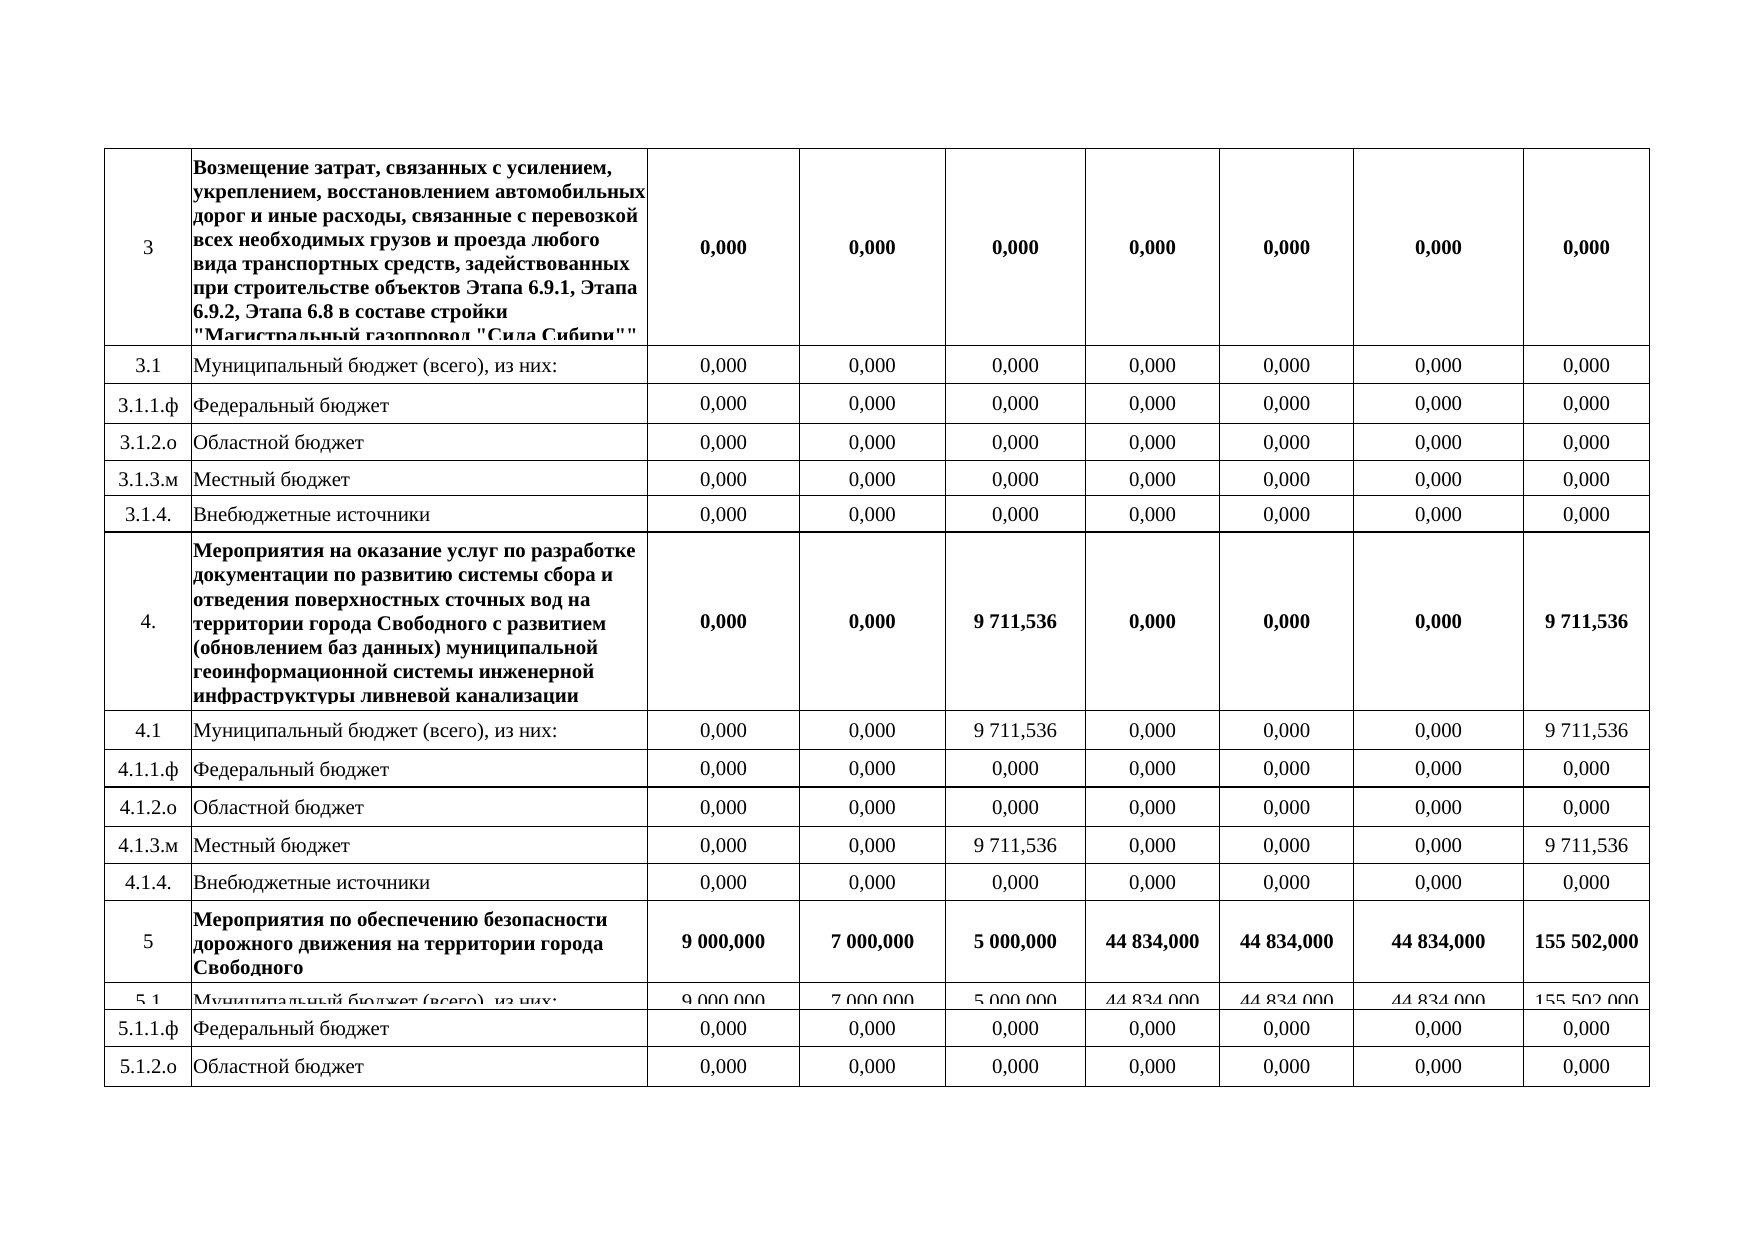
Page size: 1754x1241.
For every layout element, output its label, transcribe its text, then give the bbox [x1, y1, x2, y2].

table_cell 0,000 [946, 788, 1085, 826]
table_cell 0,000 [1220, 424, 1353, 460]
table_cell 0,000 [946, 424, 1085, 460]
table_cell 0,000 [1524, 750, 1649, 786]
table_cell 0,000 [800, 149, 945, 345]
table_cell 4.1.4. [105, 864, 191, 900]
table_cell 0,000 [1220, 1010, 1353, 1046]
table_cell 0,000 [800, 788, 945, 826]
table_cell 9 711,536 [1524, 711, 1649, 749]
table_cell 0,000 [946, 496, 1085, 531]
table_cell Мероприятия по обеспечению безопасности дорожного движения на территории города Свободного [192, 901, 647, 982]
table_cell 0,000 [800, 750, 945, 786]
table_cell 0,000 [648, 827, 799, 863]
table_cell 0,000 [1086, 711, 1219, 749]
table_cell 0,000 [1086, 346, 1219, 383]
table_cell 9 711,536 [946, 711, 1085, 749]
table_cell 0,000 [1220, 346, 1353, 383]
table_cell Областной бюджет [192, 788, 647, 826]
table_cell 0,000 [1524, 461, 1649, 494]
table_cell 0,000 [1220, 864, 1353, 900]
table_cell 0,000 [1086, 384, 1219, 423]
table_cell 0,000 [800, 384, 945, 423]
table_cell 0,000 [946, 346, 1085, 383]
table_cell 0,000 [1354, 827, 1523, 863]
table_cell 0,000 [1220, 496, 1353, 531]
table_cell 9 711,536 [1524, 827, 1649, 863]
table_cell Мероприятия на оказание услуг по разработке документации по развитию системы сбора и отведения поверхностных сточных вод на территории города Свободного с развитием (обновлением баз данных) муниципальной геоинформационной системы инженерной инфраструктуры ливневой канализации [192, 533, 647, 710]
table_cell 0,000 [648, 149, 799, 345]
table_cell 0,000 [648, 384, 799, 423]
table_cell 0,000 [946, 750, 1085, 786]
table_cell 155 502,000 [1524, 901, 1649, 982]
table_cell Местный бюджет [192, 827, 647, 863]
table_cell 0,000 [648, 496, 799, 531]
table_cell 44 834,000 [1220, 901, 1353, 982]
table_cell 0,000 [1354, 346, 1523, 383]
table_cell 0,000 [648, 461, 799, 494]
table_cell 7 000,000 [800, 901, 945, 982]
table_cell 0,000 [946, 461, 1085, 494]
table_cell 0,000 [1354, 496, 1523, 531]
table_cell 0,000 [1086, 750, 1219, 786]
table_cell 0,000 [1354, 384, 1523, 423]
table_cell 0,000 [1086, 424, 1219, 460]
table_cell 0,000 [1086, 461, 1219, 494]
table_cell Возмещение затрат, связанных с усилением, укреплением, восстановлением автомобильных дорог и иные расходы, связанные с перевозкой всех необходимых грузов и проезда любого вида транспортных средств, задействованных при строительстве объектов Этапа 6.9.1, Этапа 6.9.2, Этапа 6.8 в составе стройки "Магистральный газопровод "Сила Сибири"" [192, 149, 647, 345]
table_cell 0,000 [1524, 346, 1649, 383]
table_cell 0,000 [1524, 864, 1649, 900]
table_cell 3 [105, 149, 191, 345]
table_cell 0,000 [800, 533, 945, 710]
table_cell 0,000 [648, 711, 799, 749]
table_cell Федеральный бюджет [192, 750, 647, 786]
table_cell Местный бюджет [192, 461, 647, 494]
table_cell 0,000 [1220, 711, 1353, 749]
table_cell 9 711,536 [946, 827, 1085, 863]
table_cell 0,000 [1354, 461, 1523, 494]
table_cell 44 834,000 [1354, 983, 1523, 1009]
table_cell 4.1.3.м [105, 827, 191, 863]
table_cell 0,000 [648, 1010, 799, 1046]
table_cell 3.1.1.ф [105, 384, 191, 423]
table_cell 5.1 [105, 983, 191, 1009]
table_cell 0,000 [1354, 750, 1523, 786]
table_cell 0,000 [1524, 1047, 1649, 1086]
table_cell 0,000 [648, 346, 799, 383]
table_cell Муниципальный бюджет (всего), из них: [192, 983, 647, 1009]
table_cell Муниципальный бюджет (всего), из них: [192, 346, 647, 383]
table_cell 44 834,000 [1086, 983, 1219, 1009]
table_cell 0,000 [648, 788, 799, 826]
table_cell 0,000 [1220, 750, 1353, 786]
table_cell 0,000 [1220, 149, 1353, 345]
table_cell 0,000 [1354, 424, 1523, 460]
table_cell 0,000 [1086, 1010, 1219, 1046]
table_cell 0,000 [800, 864, 945, 900]
table_cell 0,000 [1086, 827, 1219, 863]
table_cell 0,000 [800, 711, 945, 749]
table_cell 0,000 [1524, 788, 1649, 826]
table_cell 0,000 [800, 496, 945, 531]
table_cell 0,000 [1086, 496, 1219, 531]
table_cell Федеральный бюджет [192, 1010, 647, 1046]
table_cell 155 502,000 [1524, 983, 1649, 1009]
table_cell 9 000,000 [648, 983, 799, 1009]
table_cell 0,000 [800, 1047, 945, 1086]
table_cell Областной бюджет [192, 1047, 647, 1086]
table_cell 44 834,000 [1086, 901, 1219, 982]
table_cell Внебюджетные источники [192, 864, 647, 900]
table_cell 5 000,000 [946, 983, 1085, 1009]
table_cell 0,000 [1524, 149, 1649, 345]
table_cell 0,000 [1354, 149, 1523, 345]
table_cell 0,000 [946, 1010, 1085, 1046]
table_cell 5 000,000 [946, 901, 1085, 982]
table_cell Федеральный бюджет [192, 384, 647, 423]
table_cell 7 000,000 [800, 983, 945, 1009]
table_cell 0,000 [648, 750, 799, 786]
table_cell 3.1.3.м [105, 461, 191, 494]
table_cell 4.1 [105, 711, 191, 749]
table_cell 5.1.1.ф [105, 1010, 191, 1046]
table_cell 9 000,000 [648, 901, 799, 982]
table_cell 44 834,000 [1220, 983, 1353, 1009]
table_cell 4.1.2.о [105, 788, 191, 826]
table_cell 0,000 [1220, 533, 1353, 710]
table_cell Областной бюджет [192, 424, 647, 460]
table_cell 4. [105, 533, 191, 710]
table_cell 0,000 [800, 424, 945, 460]
table_cell 0,000 [946, 864, 1085, 900]
table_cell 5.1.2.о [105, 1047, 191, 1086]
table_cell 0,000 [1086, 788, 1219, 826]
table_cell 5 [105, 901, 191, 982]
table_cell 44 834,000 [1354, 901, 1523, 982]
table_cell 0,000 [1524, 424, 1649, 460]
table_cell 0,000 [1086, 533, 1219, 710]
table_cell 0,000 [1220, 1047, 1353, 1086]
table_cell 0,000 [1524, 496, 1649, 531]
table_cell 0,000 [1220, 461, 1353, 494]
table_cell Муниципальный бюджет (всего), из них: [192, 711, 647, 749]
table_cell 0,000 [800, 827, 945, 863]
table_cell 3.1.4. [105, 496, 191, 531]
table_cell 0,000 [648, 864, 799, 900]
table_cell 0,000 [1086, 864, 1219, 900]
table_cell 0,000 [1354, 1010, 1523, 1046]
table_cell 0,000 [1086, 1047, 1219, 1086]
table_cell 0,000 [800, 461, 945, 494]
table_cell 0,000 [1086, 149, 1219, 345]
table_cell 0,000 [800, 346, 945, 383]
table_cell 0,000 [1220, 788, 1353, 826]
table_cell 0,000 [1524, 384, 1649, 423]
table_cell 9 711,536 [946, 533, 1085, 710]
table_cell Внебюджетные источники [192, 496, 647, 531]
table_cell 0,000 [1354, 1047, 1523, 1086]
table_cell 0,000 [1354, 788, 1523, 826]
table_cell 0,000 [1524, 1010, 1649, 1046]
table_cell 0,000 [1354, 711, 1523, 749]
table_cell 4.1.1.ф [105, 750, 191, 786]
table_cell 0,000 [648, 533, 799, 710]
table_cell 0,000 [946, 149, 1085, 345]
table_cell 9 711,536 [1524, 533, 1649, 710]
table_cell 0,000 [648, 424, 799, 460]
table_cell 0,000 [1220, 384, 1353, 423]
table_cell 0,000 [1354, 533, 1523, 710]
table_cell 0,000 [1354, 864, 1523, 900]
table_cell 3.1.2.о [105, 424, 191, 460]
table_cell 0,000 [648, 1047, 799, 1086]
table_cell 3.1 [105, 346, 191, 383]
table_cell 0,000 [946, 1047, 1085, 1086]
table_cell 0,000 [800, 1010, 945, 1046]
table_cell 0,000 [946, 384, 1085, 423]
table_cell 0,000 [1220, 827, 1353, 863]
